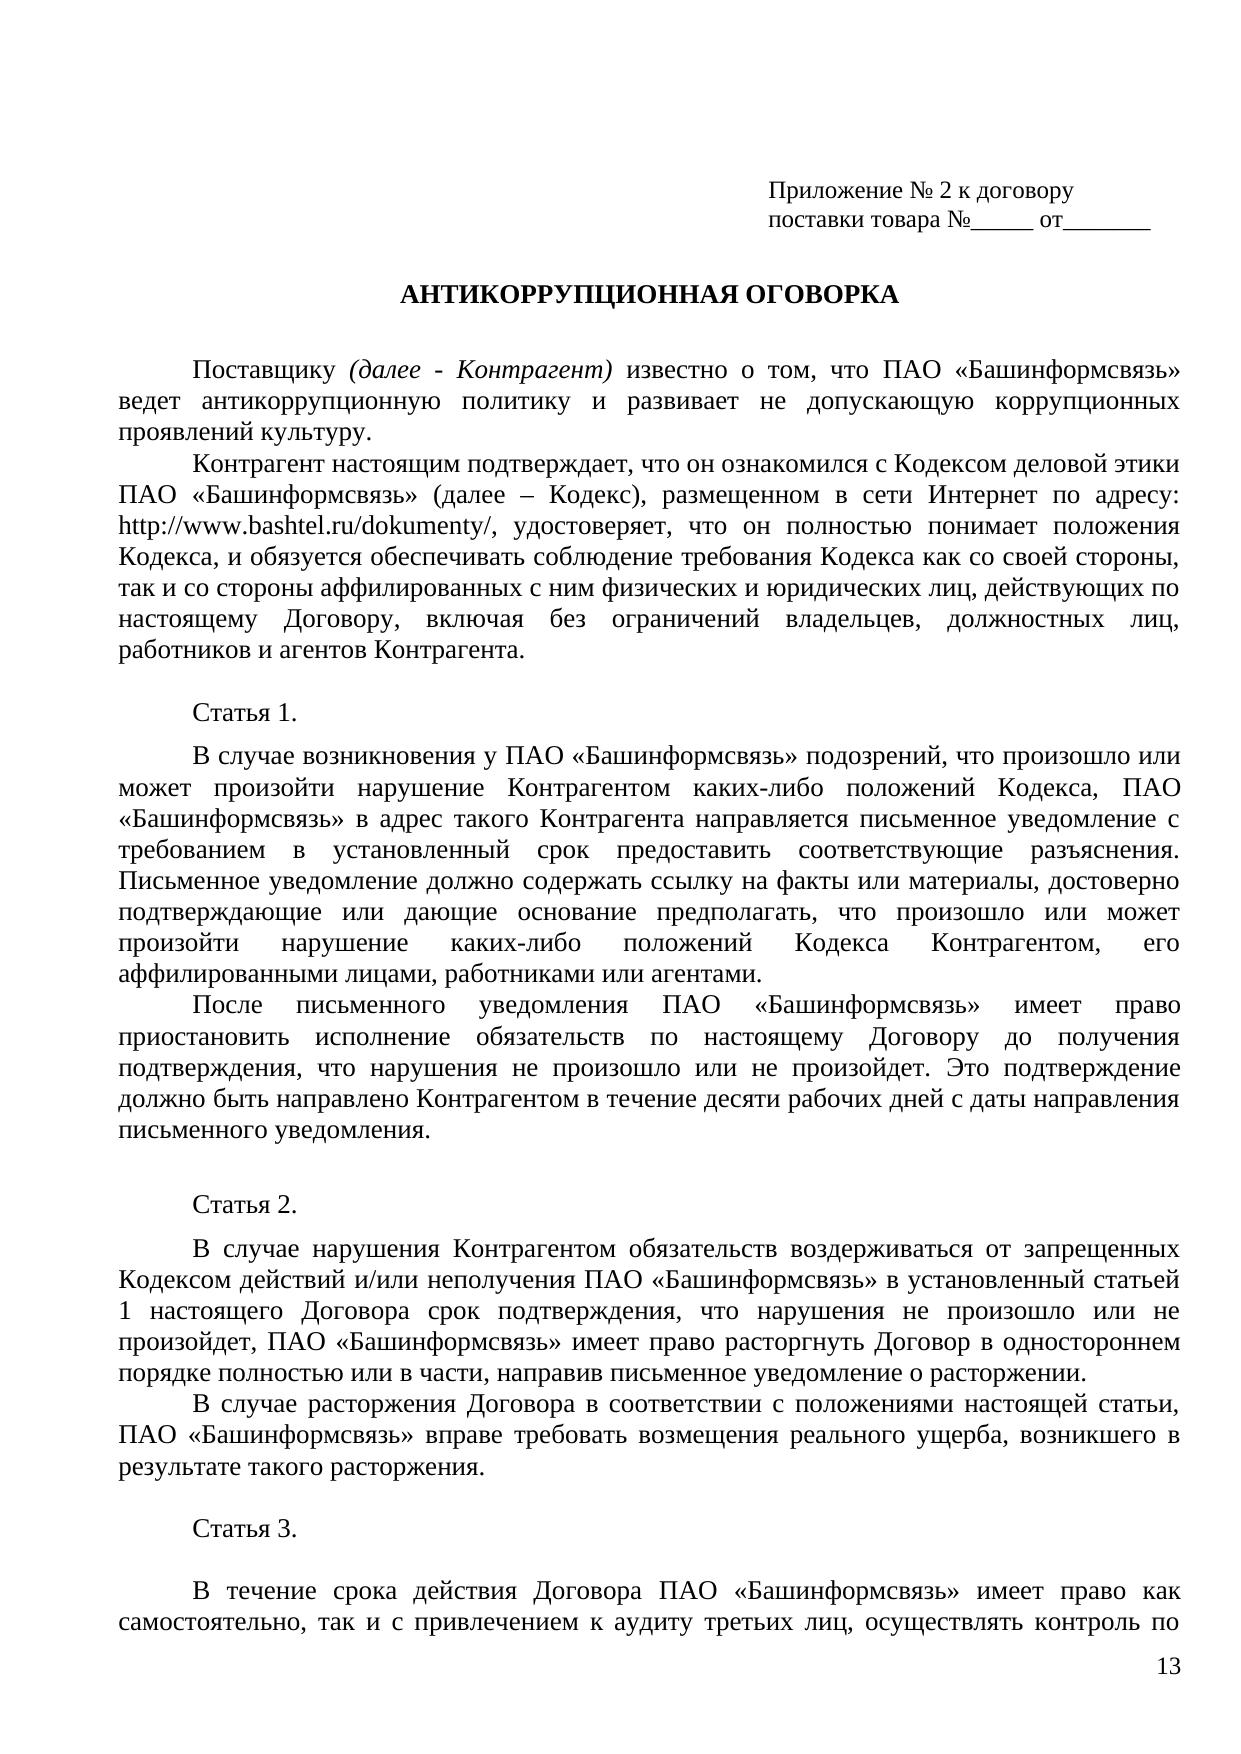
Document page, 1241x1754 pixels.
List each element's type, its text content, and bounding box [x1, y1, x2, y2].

text В случае нарушения Контрагентом обязательств воздерживаться от запрещенных Кодексом действий и/или неполучения ПАО «Башинформсвязь» в установленный статьей 1 настоящего Договора срок подтверждения, что нарушения не произошло или не произойдет, ПАО «Башинформсвязь» имеет право расторгнуть Договор в одностороннем порядке полностью или в части, направив письменное уведомление о расторжении. [118, 1232, 1181, 1387]
text поставки товара №_____ от_______ [118, 204, 1181, 232]
text После письменного уведомления ПАО «Башинформсвязь» имеет право приостановить исполнение обязательств по настоящему Договору до получения подтверждения, что нарушения не произошло или не произойдет. Это подтверждение должно быть направлено Контрагентом в течение десяти рабочих дней с даты направления письменного уведомления. [118, 989, 1181, 1144]
text Статья 3. [118, 1512, 1181, 1543]
text Поставщику (далее - Контрагент) известно о том, что ПАО «Башинформсвязь» ведет антикоррупционную политику и развивает не допускающую коррупционных проявлений культуру. [118, 353, 1181, 447]
text Контрагент настоящим подтверждает, что он ознакомился с Кодексом деловой этики ПАО «Башинформсвязь» (далее – Кодекс), размещенном в сети Интернет по адресу: http://www.bashtel.ru/dokumenty/, удостоверяет, что он полностью понимает положения Кодекса, и обязуется обеспечивать соблюдение требования Кодекса как со своей стороны, так и со стороны аффилированных с ним физических и юридических лиц, действующих по настоящему Договору, включая без ограничений владельцев, должностных лиц, работников и агентов Контрагента. [118, 447, 1181, 665]
text В случае возникновения у ПАО «Башинформсвязь» подозрений, что произошло или может произойти нарушение Контрагентом каких-либо положений Кодекса, ПАО «Башинформсвязь» в адрес такого Контрагента направляется письменное уведомление с требованием в установленный срок предоставить соответствующие разъяснения. Письменное уведомление должно содержать ссылку на факты или материалы, достоверно подтверждающие или дающие основание предполагать, что произошло или может произойти нарушение каких-либо положений Кодекса Контрагентом, его аффилированными лицами, работниками или агентами. [118, 739, 1181, 989]
text Приложение № 2 к договору [118, 175, 1181, 204]
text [118, 1574, 1181, 1637]
text АНТИКОРРУПЦИОННАЯ ОГОВОРКА [118, 278, 1181, 309]
text Статья 2. [118, 1188, 1181, 1219]
text Статья 1. [118, 696, 1181, 727]
text В случае расторжения Договора в соответствии с положениями настоящей статьи, ПАО «Башинформсвязь» вправе требовать возмещения реального ущерба, возникшего в результате такого расторжения. [118, 1387, 1181, 1481]
